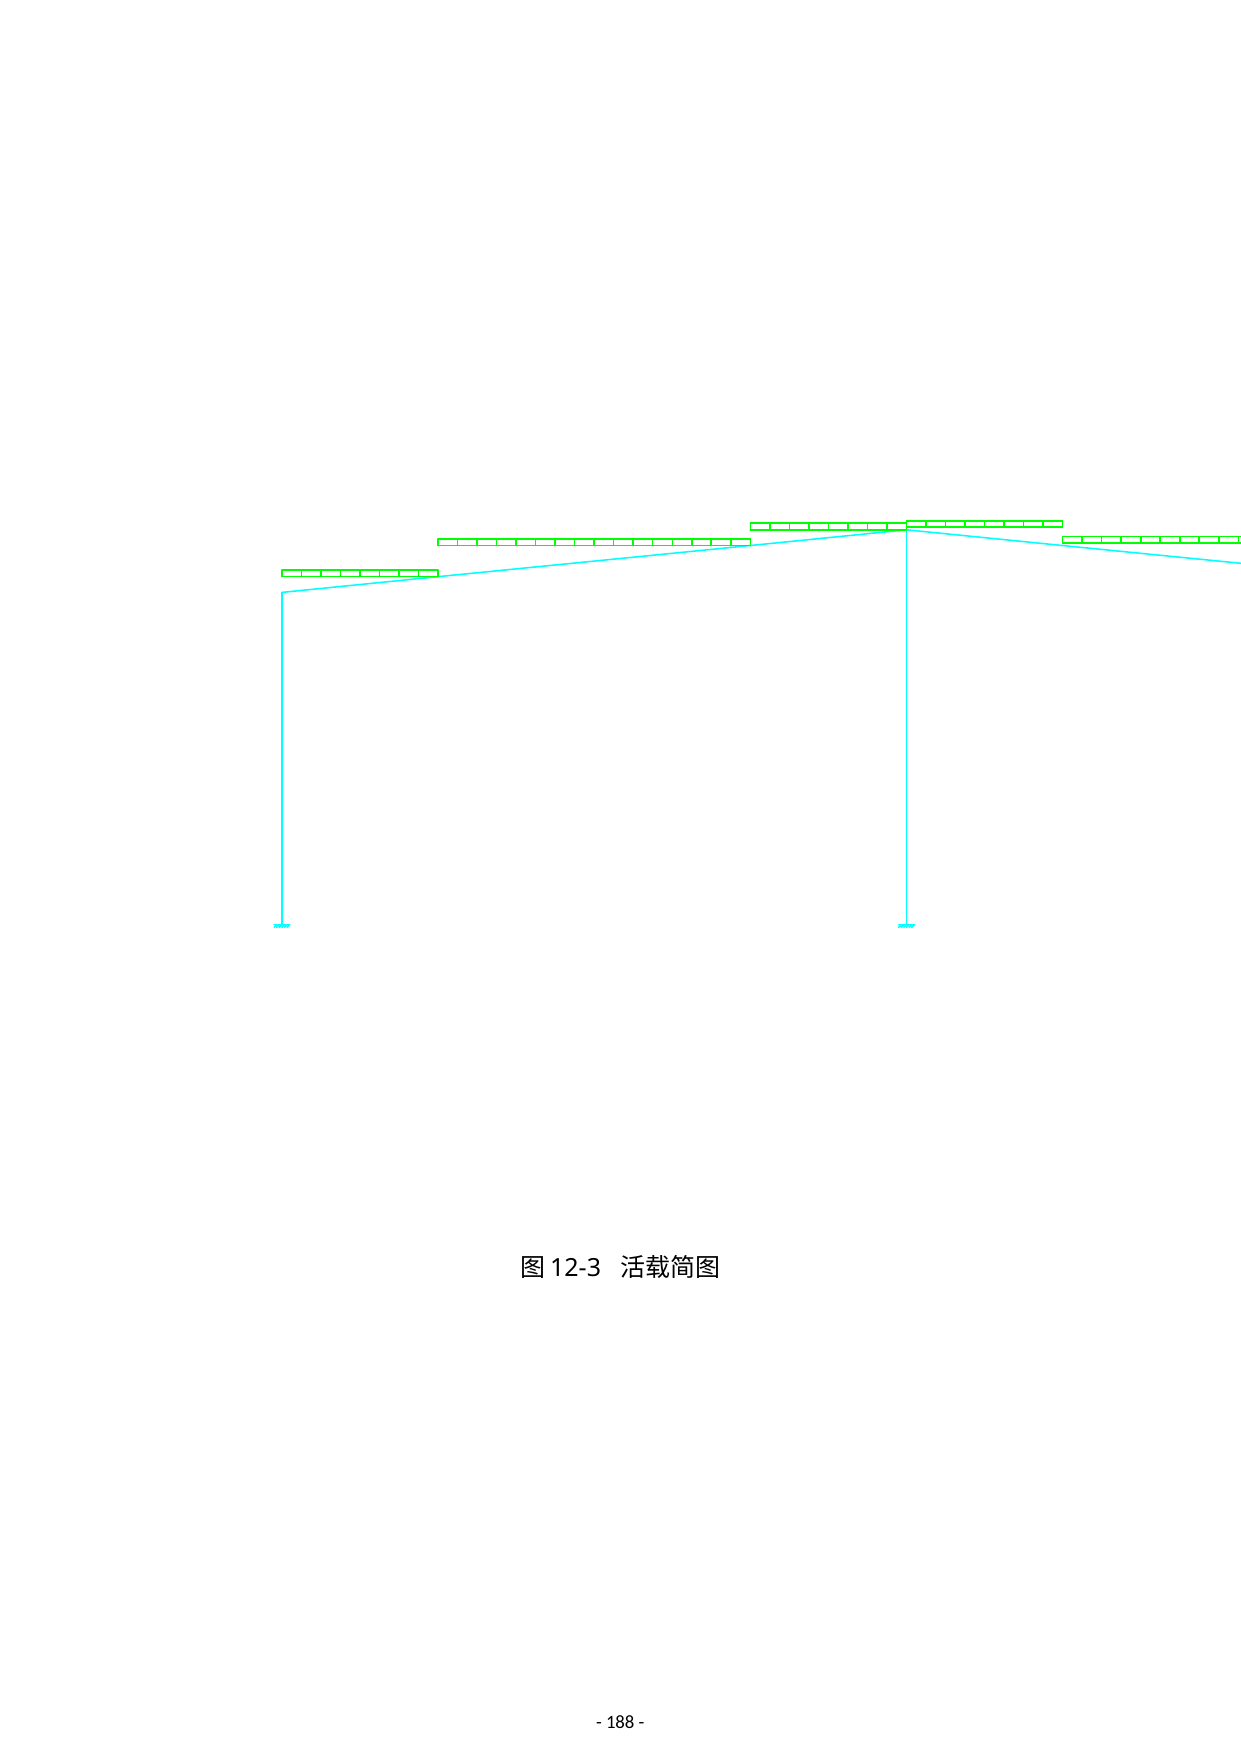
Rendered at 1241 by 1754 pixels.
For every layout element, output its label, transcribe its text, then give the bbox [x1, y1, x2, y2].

text 图12-3 活载简图 [148, 1242, 1093, 1289]
